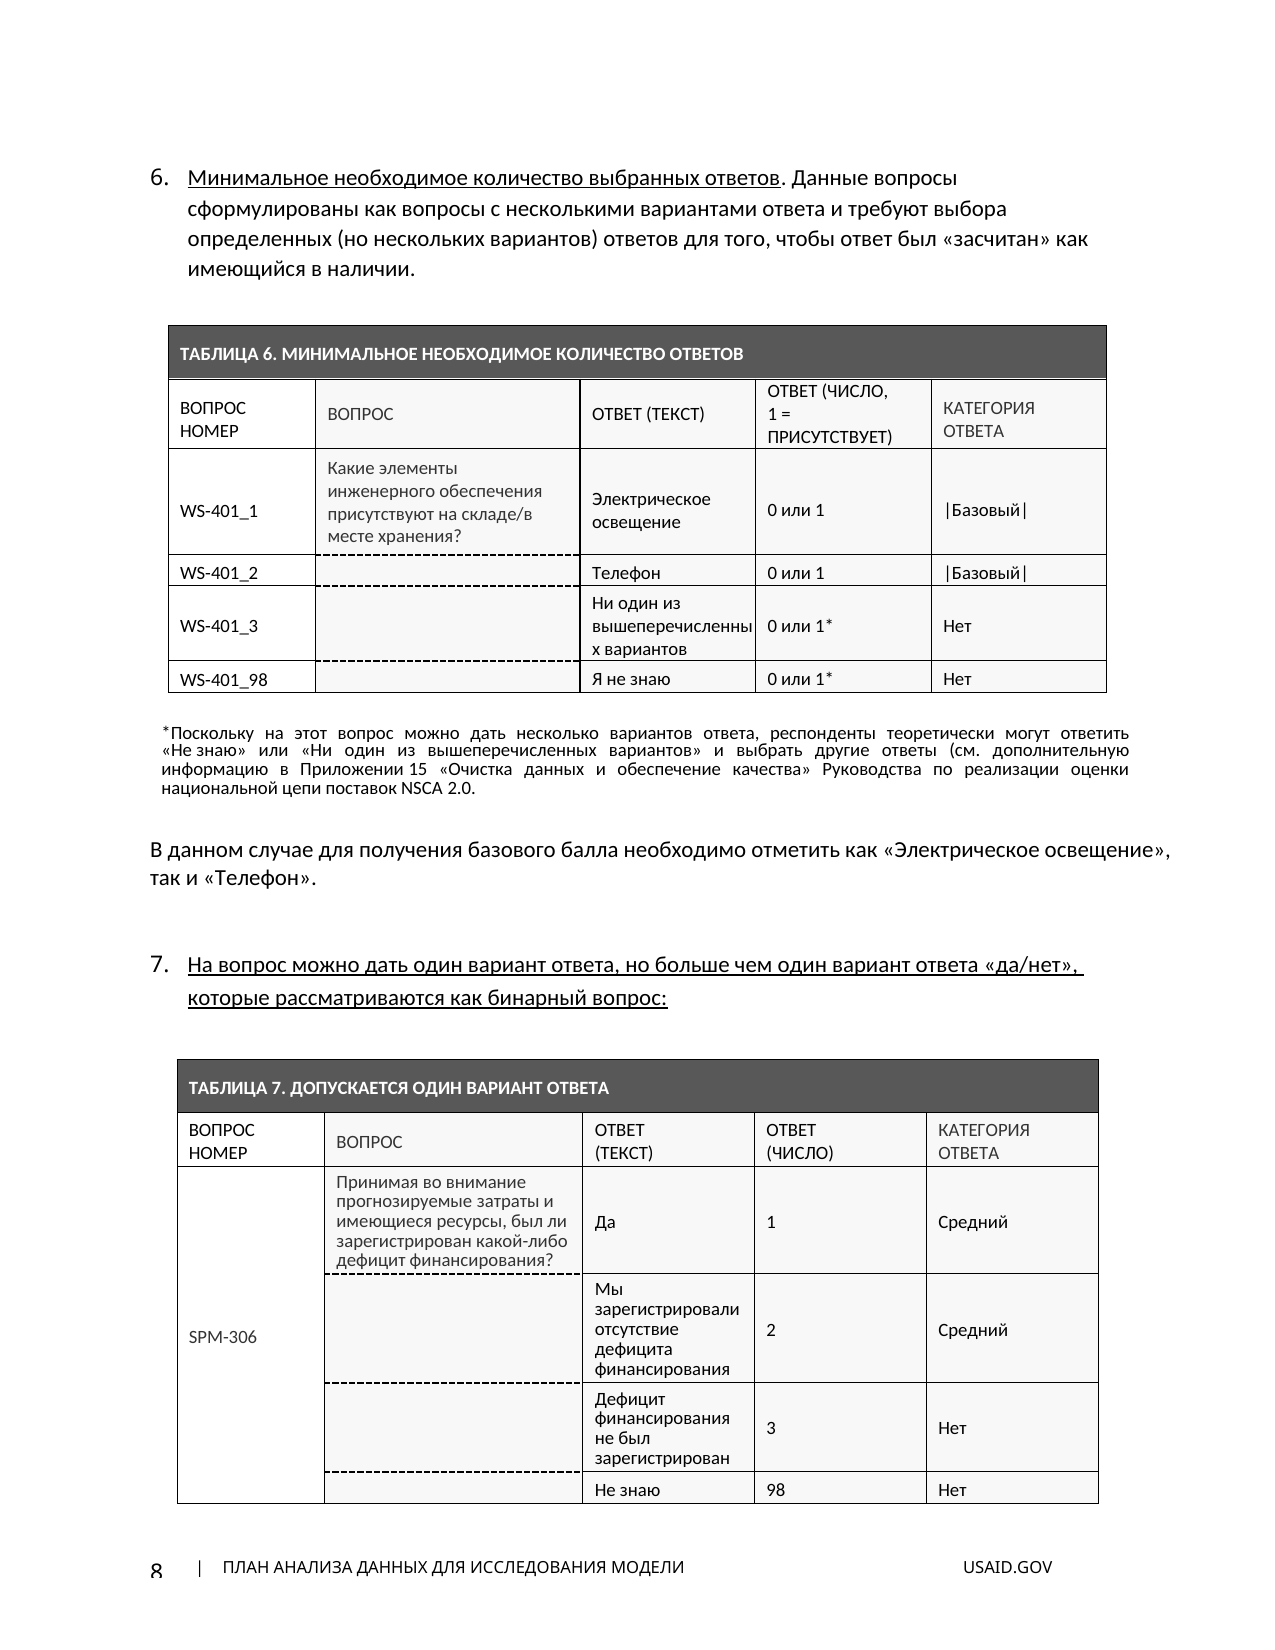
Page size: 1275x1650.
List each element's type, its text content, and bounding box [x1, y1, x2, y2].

table_cell [316, 660, 579, 692]
table_cell 98 [755, 1472, 926, 1503]
table_cell ВОПРОС НОМЕР [169, 380, 315, 448]
table_cell КАТЕГОРИЯ ОТВЕТА [927, 1113, 1098, 1166]
table_cell Принимая во внимание прогнозируемые затраты и имеющиеся ресурсы, был ли зарегистрирован какой-либо дефицит финансирования? [325, 1167, 582, 1273]
table_cell ВОПРОС НОМЕР [178, 1113, 324, 1166]
table_cell Электрическое освещение [581, 449, 755, 554]
list Минимальное необходимое количество выбранных ответов. Данные вопросы сформулированы как вопросы с несколькими вариантами ответа и требуют выбора определенных (но нескольких вариантов) ответов для того, чтобы ответ был «засчитан» как имеющийся в наличии. [150, 161, 1126, 282]
table_cell Нет [927, 1472, 1098, 1503]
table_cell Средний [927, 1167, 1098, 1273]
table_cell Нет [932, 661, 1106, 692]
text В данном случае для получения базового балла необходимо отметить как «Электрическое освещение», так и «Телефон». [150, 835, 1194, 891]
table_cell |Базовый| [932, 449, 1106, 554]
table_cell Нет [927, 1383, 1098, 1471]
table_cell Какие элементы инженерного обеспечения присутствуют на складе/в месте хранения? [316, 449, 579, 554]
table_cell 0 или 1* [756, 661, 931, 692]
table_cell WS-401_2 [169, 555, 315, 585]
table_cell [325, 1273, 582, 1382]
table_cell 0 или 1 [756, 555, 931, 585]
table_cell Да [583, 1167, 754, 1273]
table_cell Средний [927, 1274, 1098, 1382]
table_cell КАТЕГОРИЯ ОТВЕТА [932, 380, 1106, 448]
table_cell ОТВЕТ (ЧИСЛО, 1 = ПРИСУТСТВУЕТ) [756, 380, 931, 448]
table_cell [316, 585, 579, 660]
table_cell WS-401_3 [169, 586, 315, 660]
table_cell [325, 1382, 582, 1471]
text *Поскольку на этот вопрос можно дать несколько вариантов ответа, респонденты теоретически могут ответить «Не знаю» или «Ни один из вышеперечисленных вариантов» и выбрать другие ответы (см. дополнительную информацию в Приложении 15 «Очистка данных и обеспечение качества» Руководства по реализации оценки национальной цепи поставок NSCA 2.0. [161, 724, 1130, 799]
table_cell WS-401_98 [169, 661, 315, 692]
table_cell ОТВЕТ (ЧИСЛО) [755, 1113, 926, 1166]
table_cell Мы зарегистрировали отсутствие дефицита финансирования [583, 1274, 754, 1382]
table_cell SPM-306 [178, 1167, 324, 1503]
table_cell Не знаю [583, 1472, 754, 1503]
table_cell 0 или 1* [756, 586, 931, 660]
table_cell WS-401_1 [169, 449, 315, 554]
table_cell 2 [755, 1274, 926, 1382]
table_cell Телефон [581, 555, 755, 585]
table_cell 1 [755, 1167, 926, 1273]
table_cell [316, 554, 579, 585]
table_header ТАБЛИЦА 7. ДОПУСКАЕТСЯ ОДИН ВАРИАНТ ОТВЕТА [178, 1060, 1098, 1112]
table_cell ВОПРОС [325, 1113, 582, 1166]
table_cell 0 или 1 [756, 449, 931, 554]
list На вопрос можно дать один вариант ответа, но больше чем один вариант ответа «да/нет», которые рассматриваются как бинарный вопрос: [150, 948, 1158, 1011]
table_cell |Базовый| [932, 555, 1106, 585]
table_cell ОТВЕТ (ТЕКСТ) [581, 380, 755, 448]
table_cell ОТВЕТ (ТЕКСТ) [583, 1113, 754, 1166]
table_cell Ни один из вышеперечисленных вариантов [581, 586, 755, 660]
table_cell ВОПРОС [316, 380, 579, 448]
table_cell Я не знаю [581, 661, 755, 692]
table_cell Дефицит финансирования не был зарегистрирован [583, 1383, 754, 1471]
table_cell Нет [932, 586, 1106, 660]
table_cell 3 [755, 1383, 926, 1471]
table_cell [325, 1471, 582, 1503]
table_header ТАБЛИЦА 6. МИНИМАЛЬНОЕ НЕОБХОДИМОЕ КОЛИЧЕСТВО ОТВЕТОВ [169, 326, 1106, 378]
